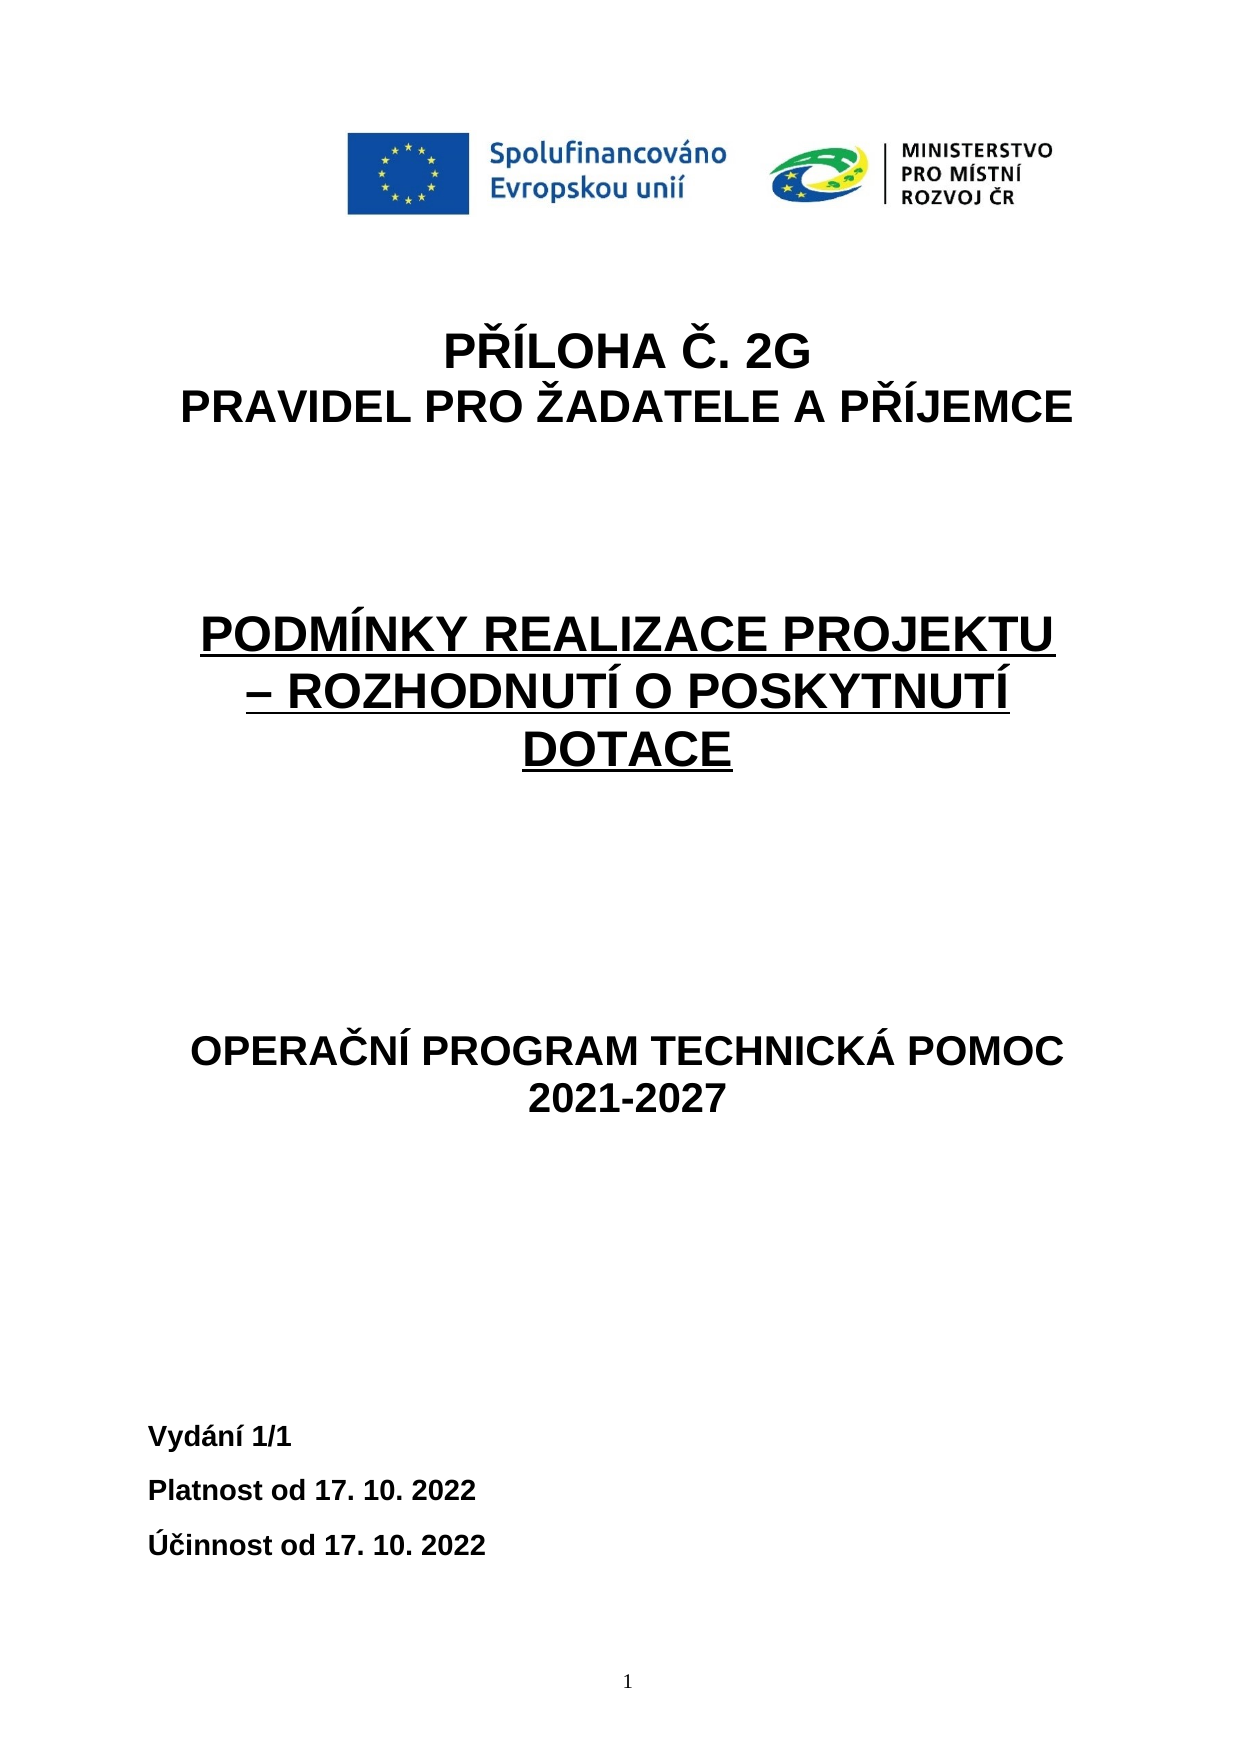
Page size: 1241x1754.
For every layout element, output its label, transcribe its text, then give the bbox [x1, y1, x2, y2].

text Platnost od 17. 10. 2022 [148, 1473, 1107, 1507]
text Podmínky realizace projektu [148, 604, 1107, 662]
text příloha č. 2g [148, 322, 1107, 379]
text Operační program technická pomoc 2021-2027 [148, 1026, 1107, 1122]
text Účinnost od 17. 10. 2022 [148, 1528, 1107, 1561]
text Pravidel pro žadatele A příjemce [148, 379, 1107, 432]
text Vydání 1/1 [148, 1419, 1107, 1452]
text – rozhodnutí o poskytnutí dotace [148, 662, 1107, 777]
